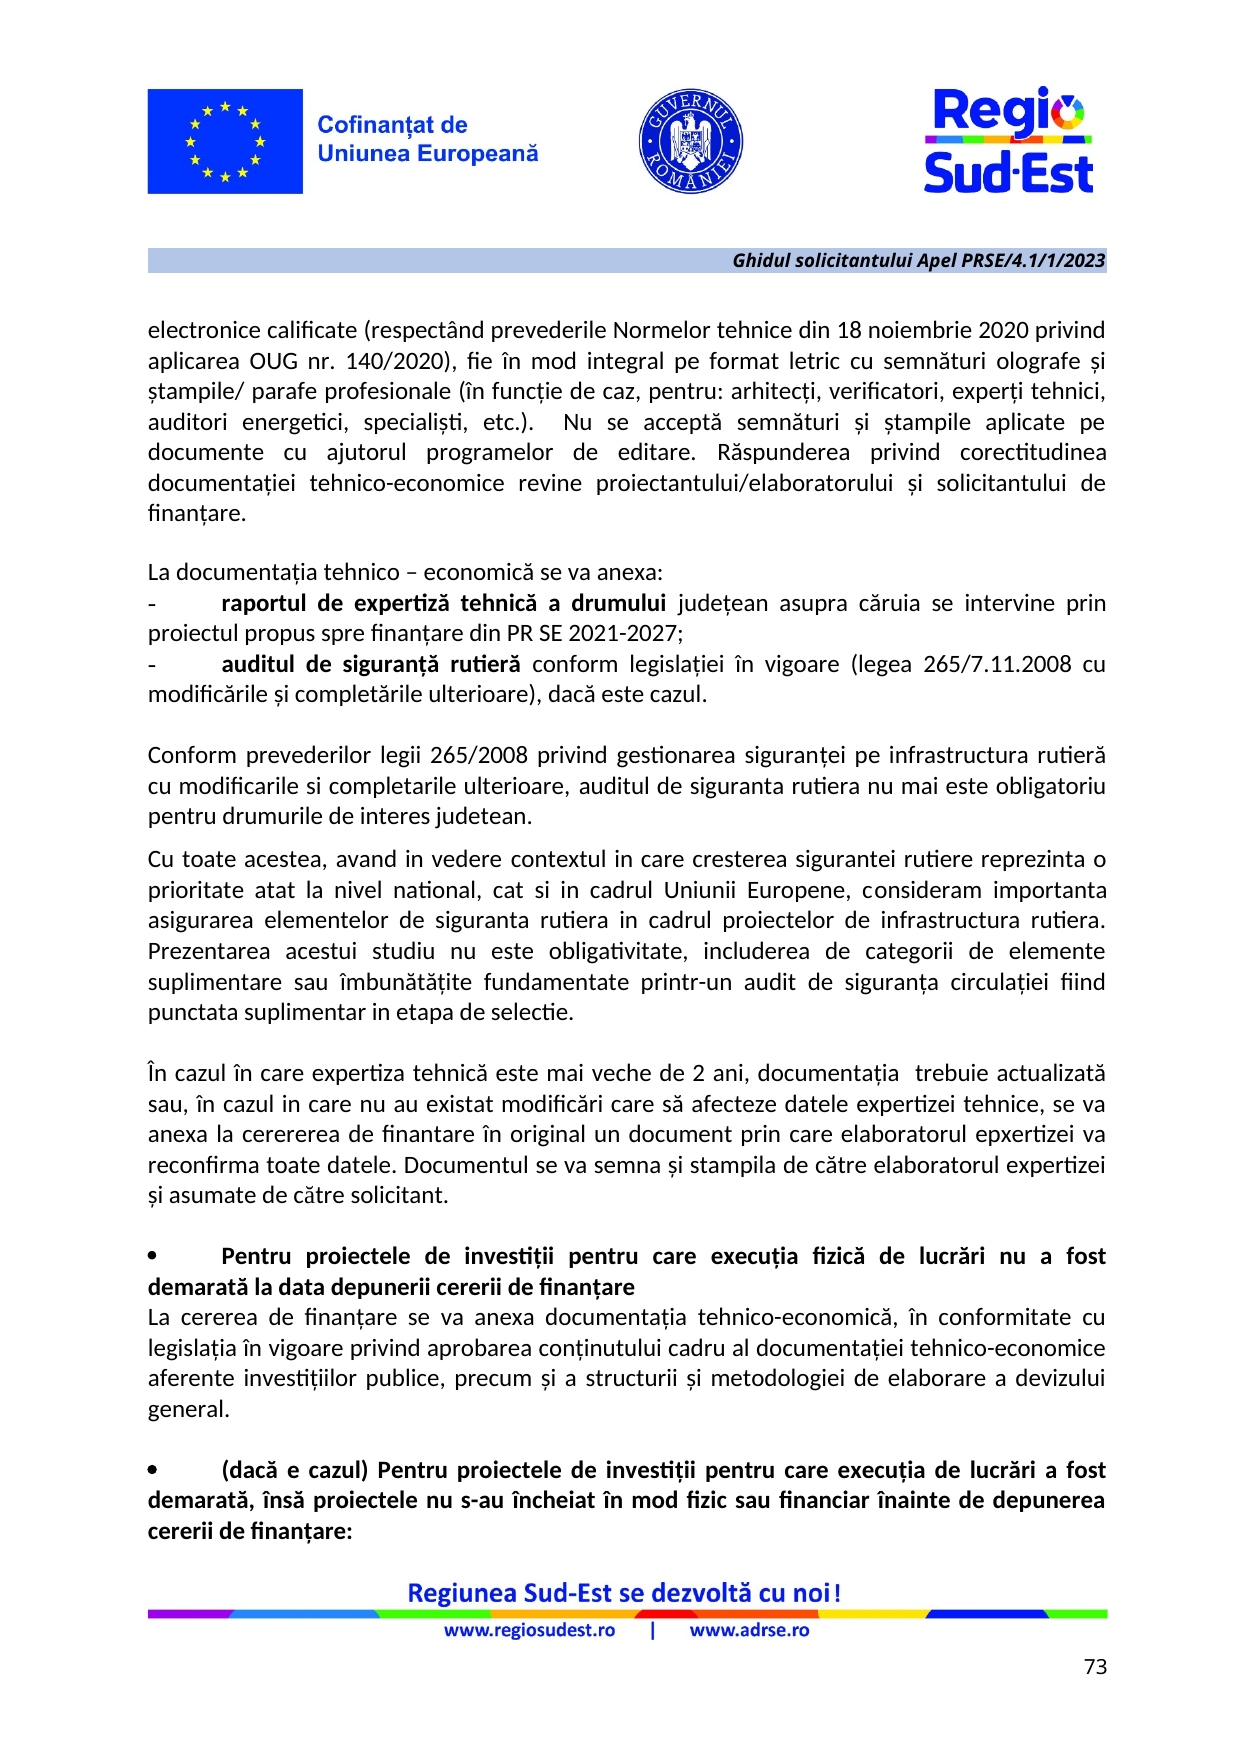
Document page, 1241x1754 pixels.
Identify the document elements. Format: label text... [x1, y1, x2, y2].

text Conform prevederilor legii 265/2008 privind gestionarea siguranţei pe infrastructura rutieră cu modificarile si completarile ulterioare, auditul de siguranta rutiera nu mai este obligatoriu pentru drumurile de interes judetean. [148, 739, 1107, 831]
text În cazul în care expertiza tehnică este mai veche de 2 ani, documentația trebuie actualizată sau, în cazul in care nu au existat modificări care să afecteze datele expertizei tehnice, se va anexa la cerererea de finantare în original un document prin care elaboratorul epxertizei va reconfirma toate datele. Documentul se va semna și stampila de către elaboratorul expertizei și asumate de către solicitant. [148, 1057, 1107, 1210]
text Cu toate acestea, avand in vedere contextul in care cresterea sigurantei rutiere reprezinta o prioritate atat la nivel national, cat si in cadrul Uniunii Europene, consideram importanta asigurarea elementelor de siguranta rutiera in cadrul proiectelor de infrastructura rutiera. Prezentarea acestui studiu nu este obligativitate, includerea de categorii de elemente suplimentare sau îmbunătățite fundamentate printr-un audit de siguranța circulației fiind punctata suplimentar in etapa de selectie. [148, 843, 1107, 1027]
text La cererea de finanțare se va anexa documentația tehnico-economică, în conformitate cu legislația în vigoare privind aprobarea conținutului cadru al documentației tehnico-economice aferente investițiilor publice, precum și a structurii și metodologiei de elaborare a devizului general. [148, 1301, 1107, 1423]
picture [147, 86, 1093, 195]
text La documentația tehnico – economică se va anexa: [148, 556, 1107, 587]
list raportul de expertiză tehnică a drumului județean asupra căruia se intervine prin proiectul propus spre finanțare din PR SE 2021-2027; [148, 587, 1107, 648]
picture [147, 1582, 1108, 1640]
list Pentru proiectele de investiţii pentru care execuţia fizică de lucrări nu a fost demarată la data depunerii cererii de finanţare [148, 1240, 1107, 1301]
list (dacă e cazul) Pentru proiectele de investiţii pentru care execuţia de lucrări a fost demarată, însă proiectele nu s-au încheiat în mod fizic sau financiar înainte de depunerea cererii de finanțare: [148, 1454, 1107, 1546]
list auditul de siguranță rutieră conform legislației în vigoare (legea 265/7.11.2008 cu modificările și completările ulterioare), dacă este cazul. [148, 648, 1107, 709]
